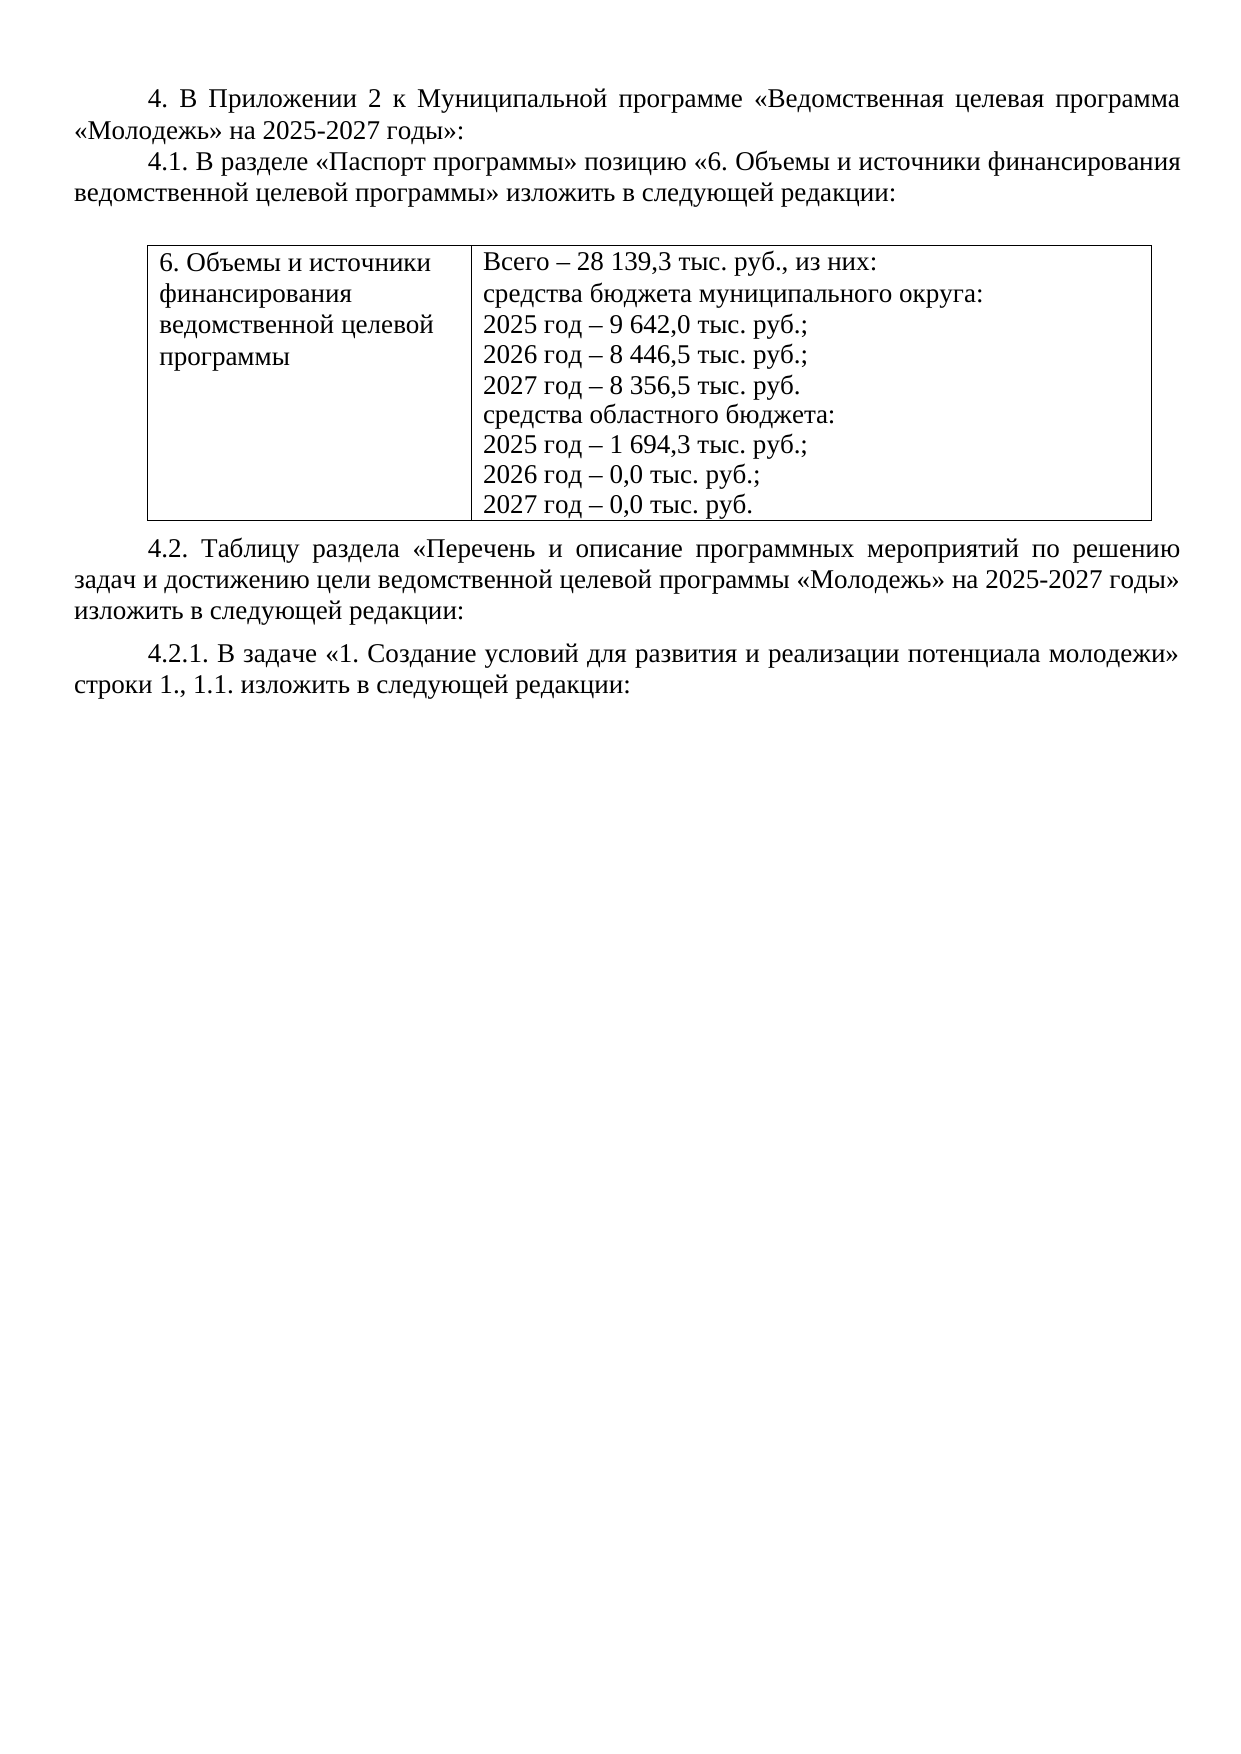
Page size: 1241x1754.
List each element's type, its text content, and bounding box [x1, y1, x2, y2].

text 4.1. В разделе «Паспорт программы» позицию «6. Объемы и источники финансирования ведомственной целевой программы» изложить в следующей редакции: [74, 145, 1181, 207]
table_header 6. Объемы и источники финансирования ведомственной целевой программы [148, 246, 471, 520]
text 4.2.1. В задаче «1. Создание условий для развития и реализации потенциала молодежи» строки 1., 1.1. изложить в следующей редакции: [74, 637, 1181, 699]
text 4.2. Таблицу раздела «Перечень и описание программных мероприятий по решению задач и достижению цели ведомственной целевой программы «Молодежь» на 2025-2027 годы» изложить в следующей редакции: [74, 532, 1181, 625]
table_header Всего – 28 139,3 тыс. руб., из них: средства бюджета муниципального округа: 2025 год – 9 642,0 тыс. руб.; 2026 год – 8 446,5 тыс. руб.; 2027 год – 8 356,5 тыс. руб. средства областного бюджета: 2025 год – 1 694,3 тыс. руб.; 2026 год – 0,0 тыс. руб.; 2027 год – 0,0 тыс. руб. [472, 246, 1151, 520]
text 4. В Приложении 2 к Муниципальной программе «Ведомственная целевая программа «Молодежь» на 2025-2027 годы»: [74, 83, 1181, 145]
